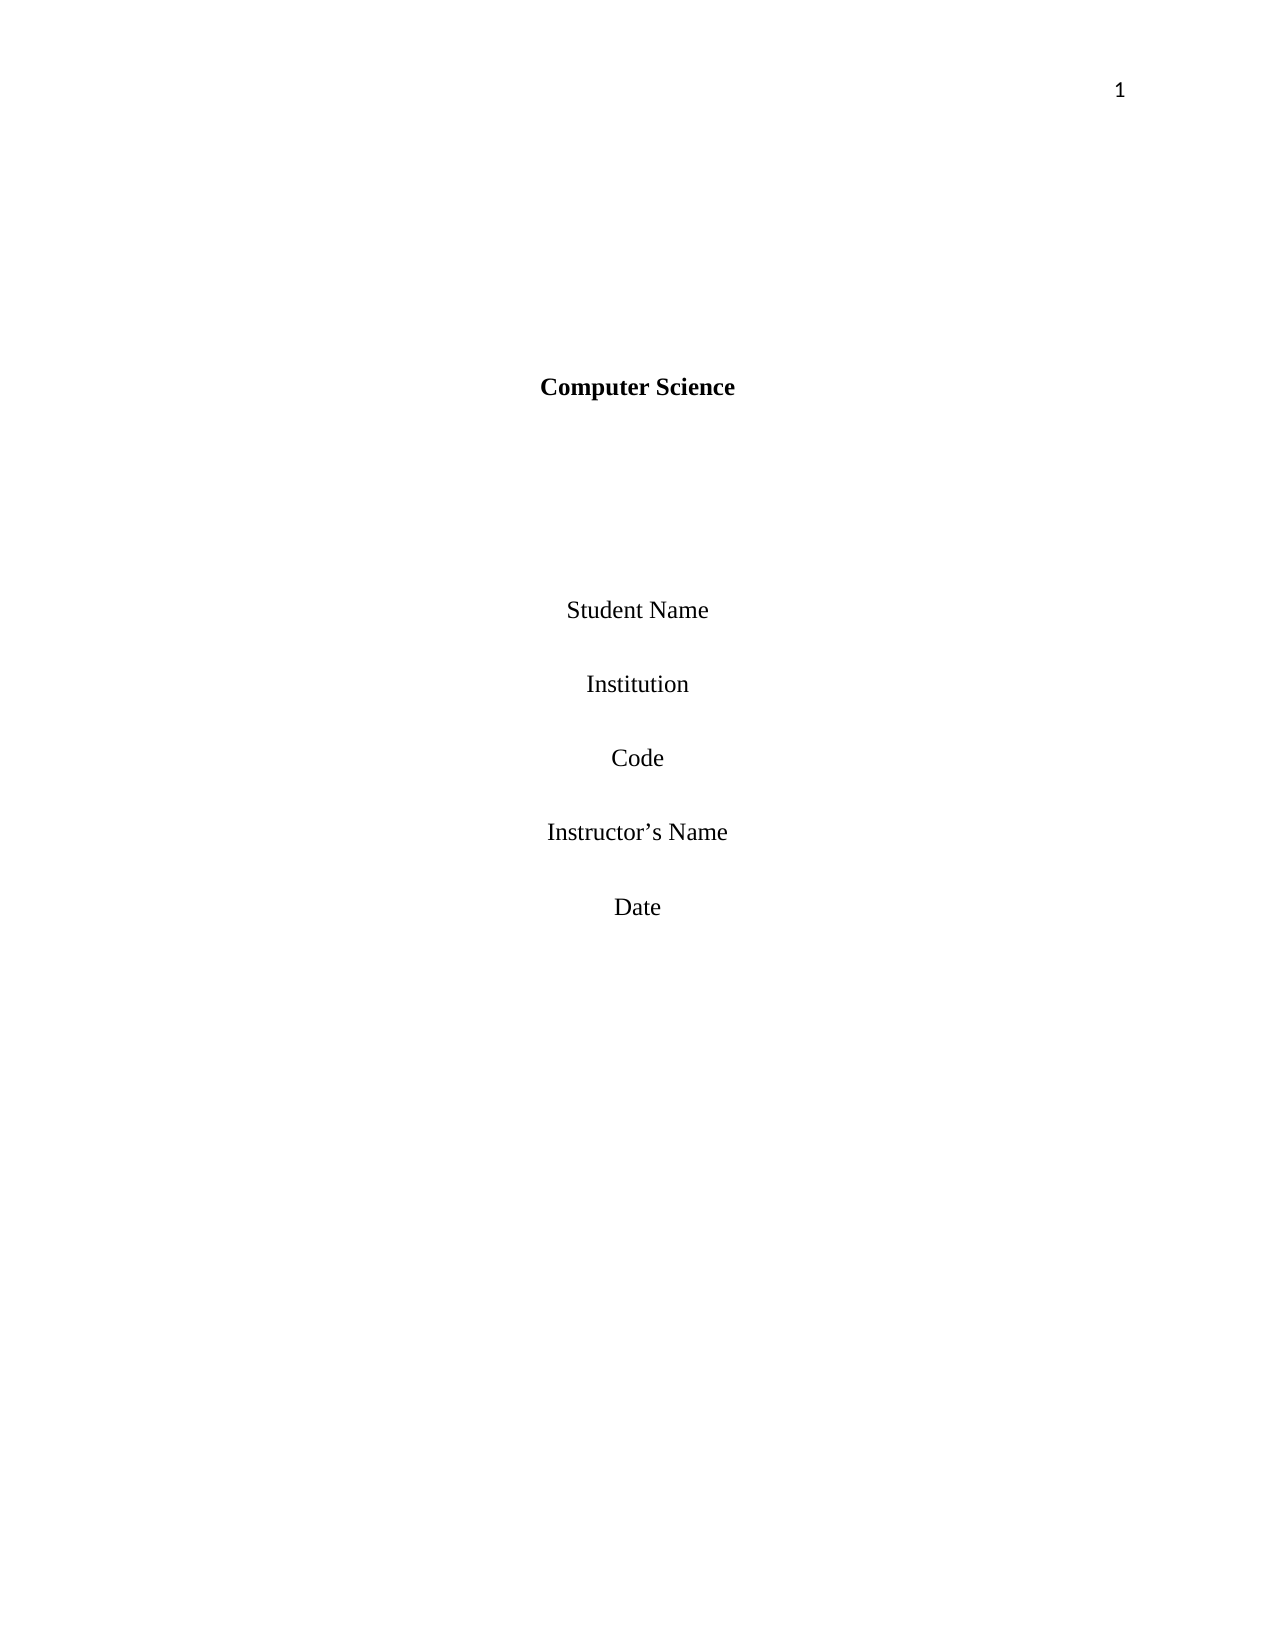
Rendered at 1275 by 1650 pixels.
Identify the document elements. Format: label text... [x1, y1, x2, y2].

text Code [150, 743, 1125, 772]
text Computer Science [150, 372, 1125, 401]
text Instructor’s Name [150, 817, 1125, 846]
text Student Name [150, 595, 1125, 624]
text Institution [150, 669, 1125, 698]
text Date [150, 892, 1125, 920]
